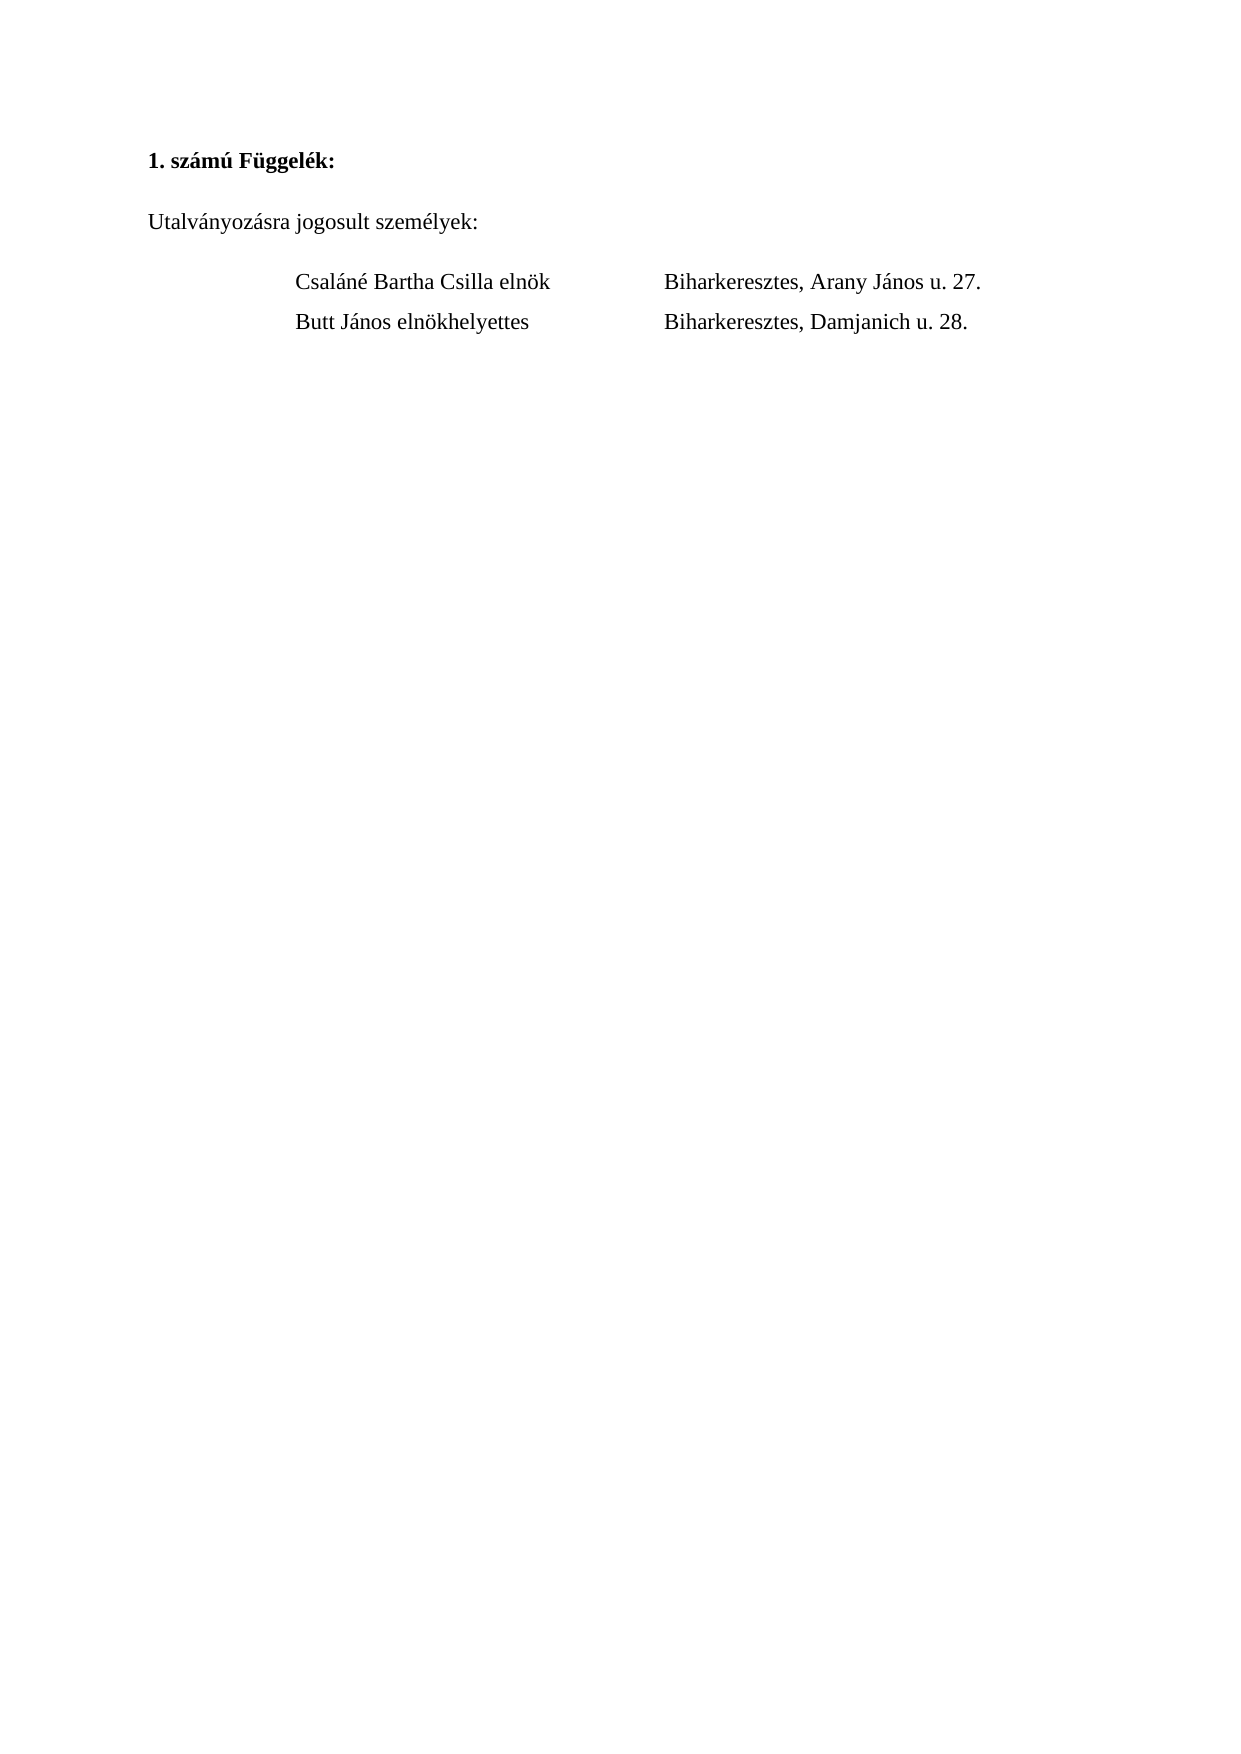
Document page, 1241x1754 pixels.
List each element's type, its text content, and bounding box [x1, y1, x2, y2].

text Utalványozásra jogosult személyek: [148, 208, 1093, 234]
text Csaláné Bartha Csilla elnök Biharkeresztes, Arany János u. 27. [148, 268, 1093, 295]
text Butt János elnökhelyettes Biharkeresztes, Damjanich u. 28. [148, 308, 1093, 334]
text 1. számú Függelék: [148, 148, 1093, 174]
